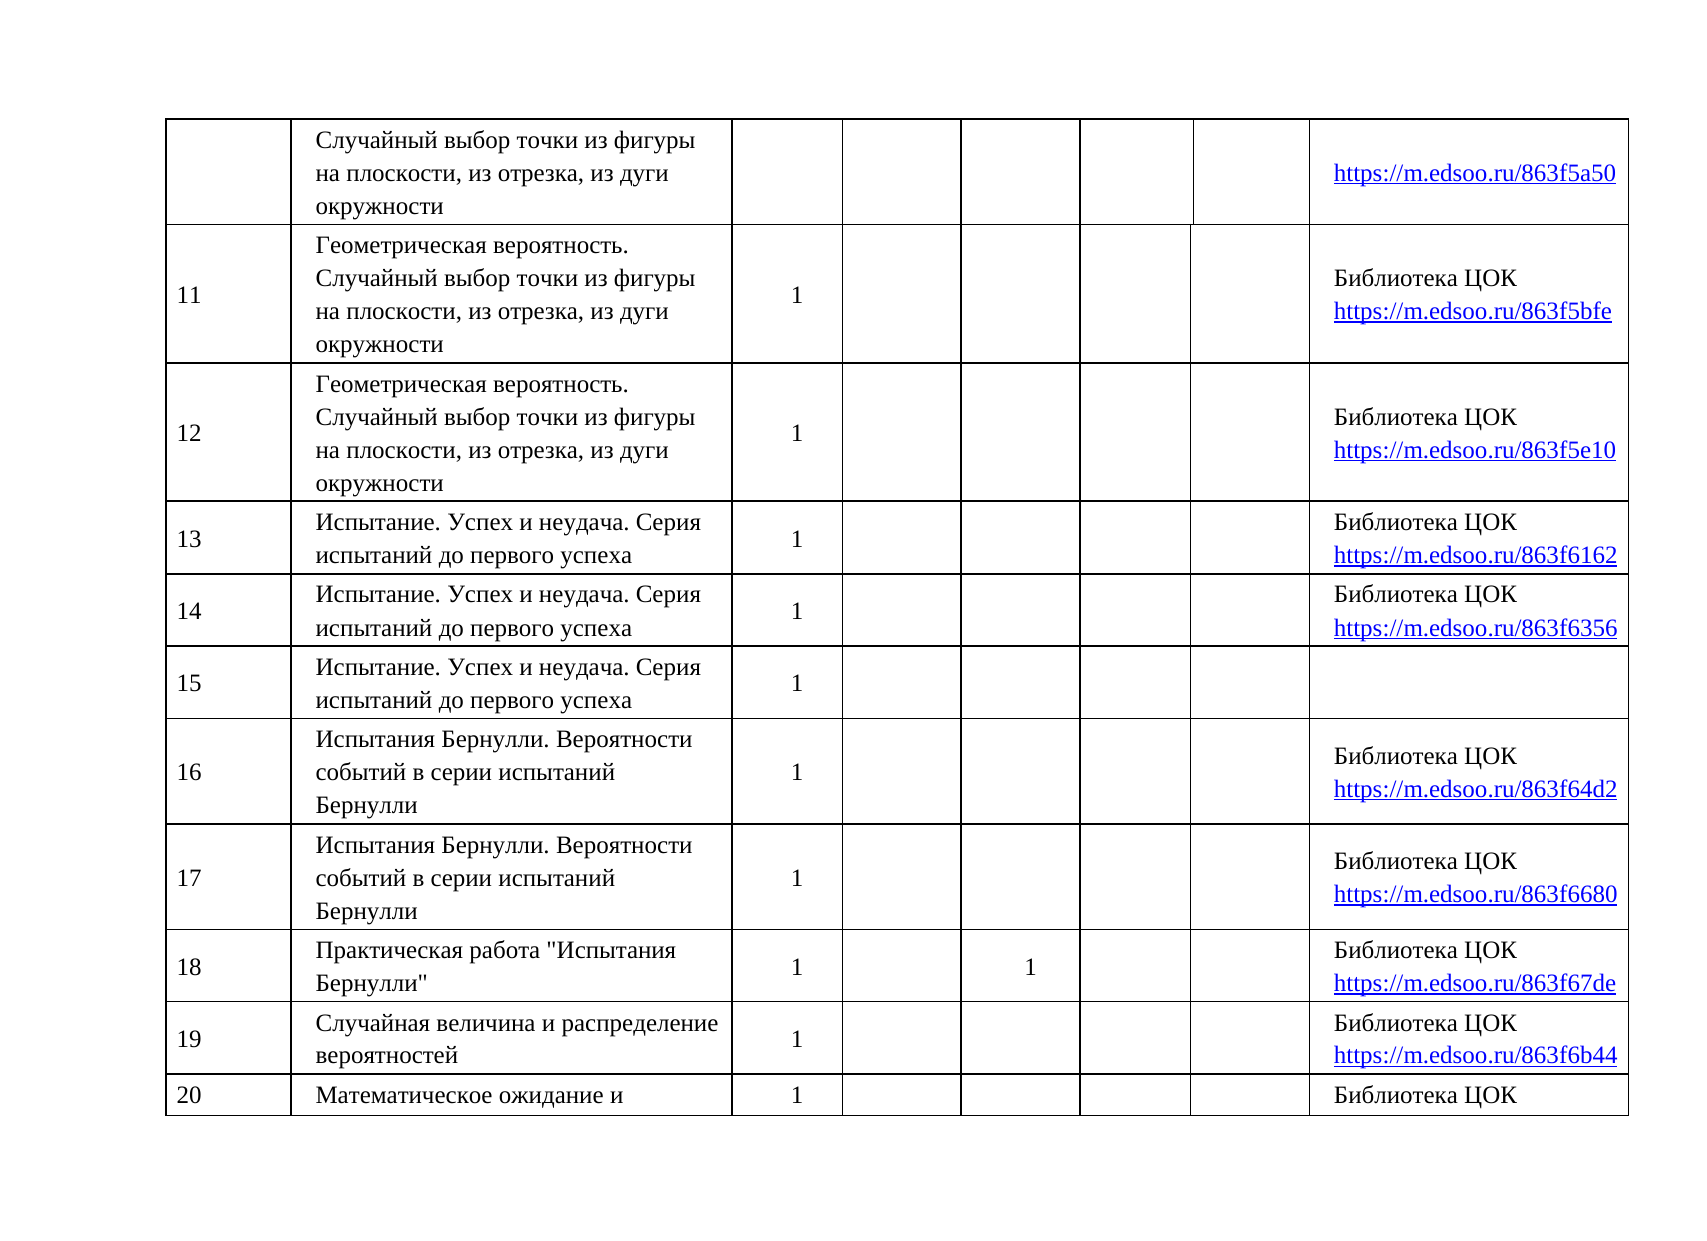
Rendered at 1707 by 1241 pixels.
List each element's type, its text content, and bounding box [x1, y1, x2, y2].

table_cell [1310, 647, 1628, 718]
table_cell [1310, 120, 1628, 223]
table_cell [1191, 364, 1309, 500]
table_cell [962, 825, 1079, 928]
table_cell [843, 120, 960, 223]
table_cell Библиотека ЦОК https://m.edsoo.ru/863f6162 [1310, 502, 1628, 573]
table_cell 16 [167, 719, 290, 823]
table_cell [962, 719, 1079, 823]
table_cell [1081, 647, 1190, 718]
table_cell 1 [962, 930, 1079, 1001]
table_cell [1310, 1075, 1628, 1115]
table_cell Библиотека ЦОК https://m.edsoo.ru/863f67de [1310, 930, 1628, 1001]
table_cell [1081, 1075, 1190, 1115]
table_cell Геометрическая вероятность. Случайный выбор точки из фигуры на плоскости, из отрезка, из дуги окружности [292, 364, 731, 500]
table_cell [1191, 930, 1309, 1001]
table_cell Случайная величина и распределение вероятностей [292, 1002, 731, 1073]
table_cell [843, 719, 960, 823]
table_cell [1191, 225, 1309, 362]
table_cell 1 [733, 1075, 842, 1115]
table_cell [843, 225, 960, 362]
table_cell Практическая работа "Испытания Бернулли" [292, 930, 731, 1001]
table_cell [1081, 225, 1190, 362]
table_cell Испытание. Успех и неудача. Серия испытаний до первого успеха [292, 502, 731, 573]
table_cell 15 [167, 647, 290, 718]
table_cell [843, 502, 960, 573]
table_cell [962, 575, 1079, 645]
table_cell 17 [167, 825, 290, 928]
table_cell 12 [167, 364, 290, 500]
table_cell [1081, 120, 1193, 223]
table_cell [843, 825, 960, 928]
table_cell Библиотека ЦОК https://m.edsoo.ru/863f5e10 [1310, 364, 1628, 500]
table_cell [843, 1002, 960, 1073]
table_cell [1191, 1002, 1309, 1073]
table_cell [1191, 825, 1309, 928]
table_cell 11 [167, 225, 290, 362]
table_cell [1081, 719, 1190, 823]
table_cell 1 [733, 364, 842, 500]
table_cell 1 [733, 575, 842, 645]
table_cell [1194, 120, 1309, 223]
table_cell 20 [167, 1075, 290, 1115]
table_cell Испытание. Успех и неудача. Серия испытаний до первого успеха [292, 647, 731, 718]
table_cell 1 [733, 719, 842, 823]
table_cell 1 [733, 930, 842, 1001]
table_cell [292, 225, 731, 362]
table_cell [962, 502, 1079, 573]
table_cell [1081, 575, 1190, 645]
table_cell [1191, 647, 1309, 718]
table_cell [1191, 719, 1309, 823]
table_cell Библиотека ЦОК https://m.edsoo.ru/863f6b44 [1310, 1002, 1628, 1073]
table_cell Испытания Бернулли. Вероятности событий в серии испытаний Бернулли [292, 719, 731, 823]
table_cell [843, 1075, 960, 1115]
table_cell Библиотека ЦОК https://m.edsoo.ru/863f5bfe [1310, 225, 1628, 362]
table_cell Библиотека ЦОК https://m.edsoo.ru/863f64d2 [1310, 719, 1628, 823]
table_cell 1 [733, 1002, 842, 1073]
table_cell [843, 575, 960, 645]
table_cell [962, 225, 1079, 362]
table_cell [1191, 575, 1309, 645]
table_cell [1191, 502, 1309, 573]
table_cell [962, 647, 1079, 718]
table_cell 1 [733, 647, 842, 718]
table_cell 13 [167, 502, 290, 573]
table_cell [1081, 502, 1190, 573]
table_cell 10 [167, 120, 290, 223]
table_cell [1081, 825, 1190, 928]
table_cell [292, 120, 731, 223]
table_cell [843, 364, 960, 500]
table_cell [1081, 930, 1190, 1001]
table_cell [1081, 364, 1190, 500]
table_cell 1 [733, 825, 842, 928]
table_cell 1 [733, 502, 842, 573]
table_cell [962, 1002, 1079, 1073]
table_cell [1191, 1075, 1309, 1115]
table_cell 14 [167, 575, 290, 645]
table_cell [1081, 1002, 1190, 1073]
table_cell [962, 364, 1079, 500]
table_cell Испытания Бернулли. Вероятности событий в серии испытаний Бернулли [292, 825, 731, 928]
table_cell Испытание. Успех и неудача. Серия испытаний до первого успеха [292, 575, 731, 645]
table_cell Библиотека ЦОК https://m.edsoo.ru/863f6356 [1310, 575, 1628, 645]
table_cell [292, 1075, 731, 1115]
table_cell [962, 120, 1079, 223]
table_cell 18 [167, 930, 290, 1001]
table_cell [962, 1075, 1079, 1115]
table_cell 19 [167, 1002, 290, 1073]
table_cell [843, 647, 960, 718]
table_cell 1 [733, 120, 842, 223]
table_cell 1 [733, 225, 842, 362]
table_cell [843, 930, 960, 1001]
table_cell Библиотека ЦОК https://m.edsoo.ru/863f6680 [1310, 825, 1628, 928]
